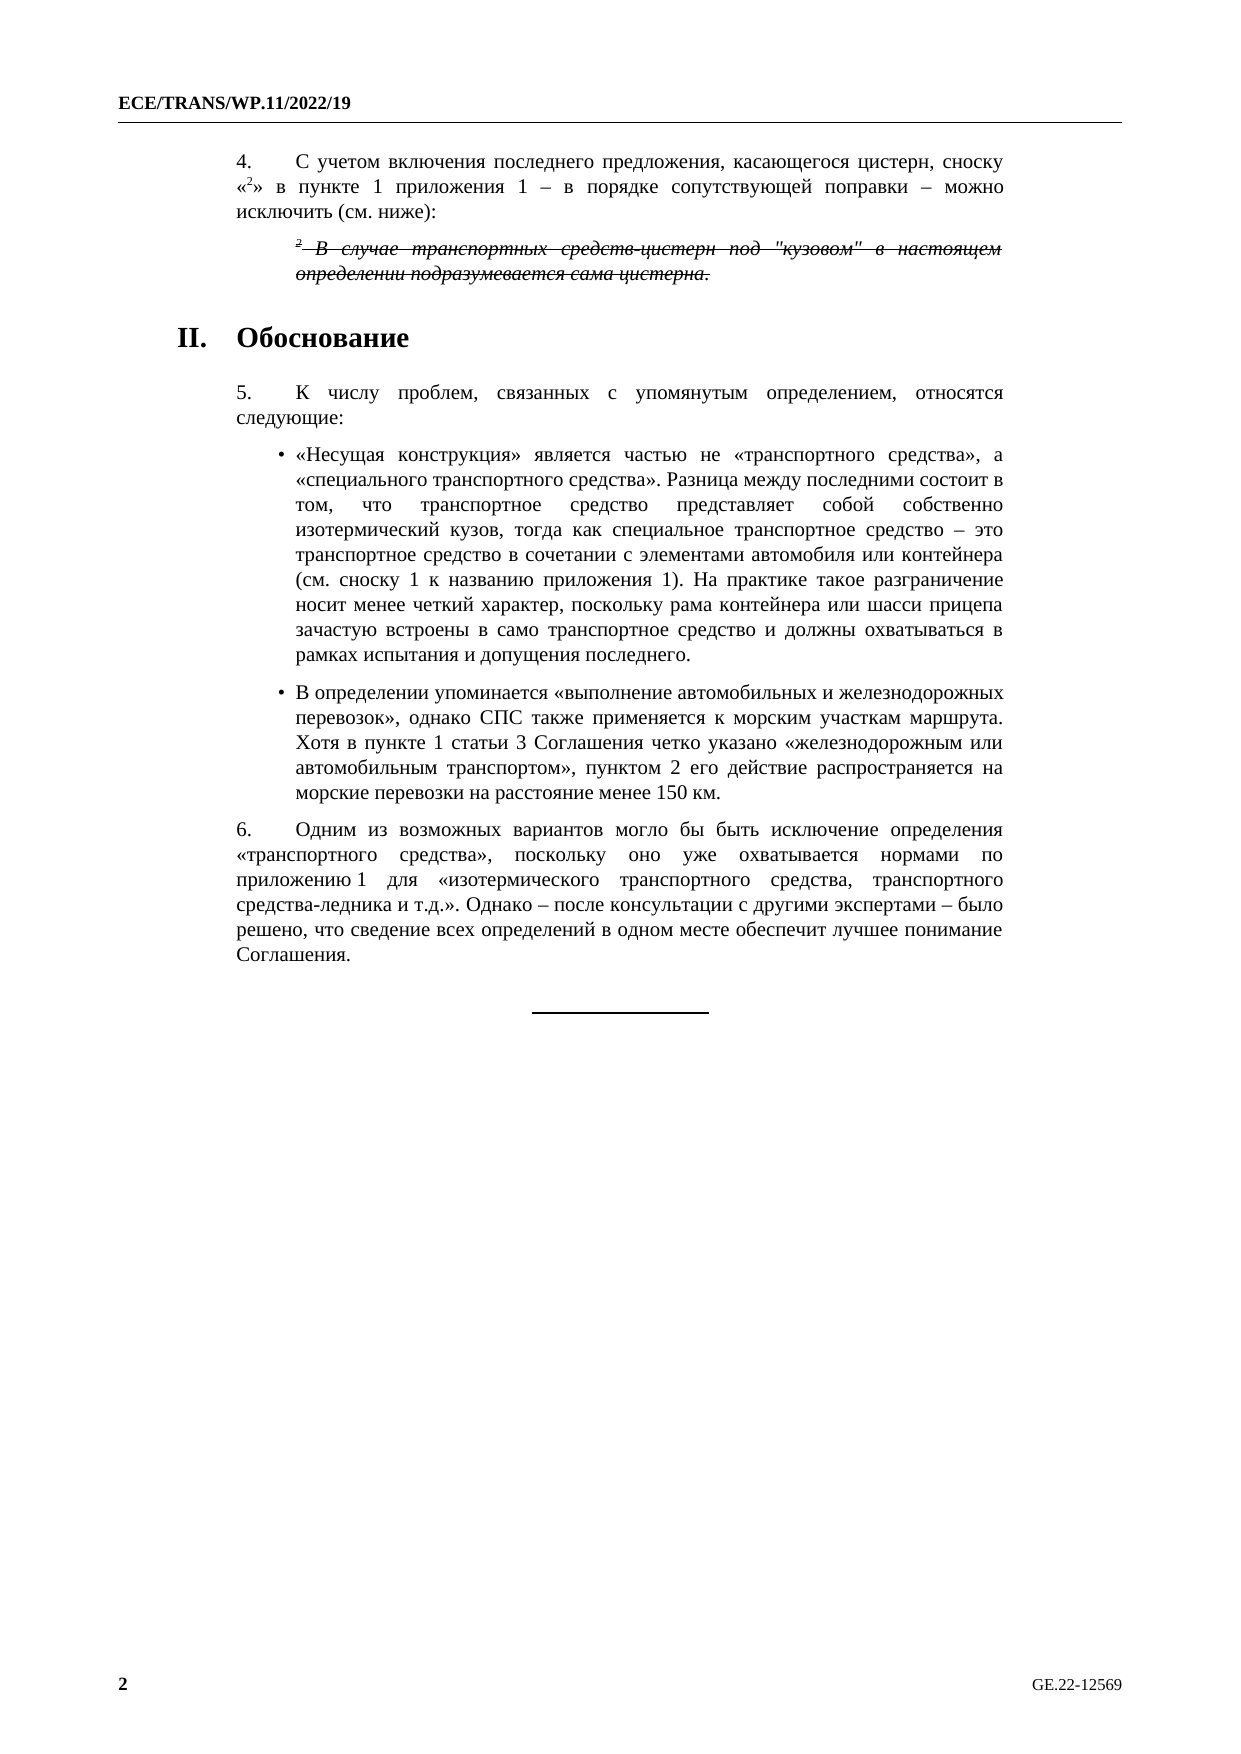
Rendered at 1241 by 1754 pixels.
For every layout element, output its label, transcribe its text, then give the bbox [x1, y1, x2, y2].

text 4. С учетом включения последнего предложения, касающегося цистерн, сноску «2» в пункте 1 приложения 1 – в порядке сопутствующей поправки – можно исключить (см. ниже): [236, 148, 1004, 223]
text 5. К числу проблем, связанных с упомянутым определением, относятся следующие: [236, 379, 1004, 429]
text II. Обоснование [118, 323, 1004, 354]
list • «Несущая конструкция» является частью не «транспортного средства», а «специального транспортного средства». Разница между последними состоит в том, что транспортное средство представляет собой собственно изотермический кузов, тогда как специальное транспортное средство – это транспортное средство в сочетании с элементами автомобиля или контейнера (см. сноску 1 к названию приложения 1). На практике такое разграничение носит менее четкий характер, поскольку рама контейнера или шасси прицепа зачастую встроены в само транспортное средство и должны охватываться в рамках испытания и допущения последнего. [278, 441, 1004, 666]
text 2 В случае транспортных средств-цистерн под "кузовом" в настоящем определении подразумевается сама цистерна. [295, 235, 1004, 285]
list • В определении упоминается «выполнение автомобильных и железнодорожных перевозок», однако СПС также применяется к морским участкам маршрута. Хотя в пункте 1 статьи 3 Соглашения четко указано «железнодорожным или автомобильным транспортом», пунктом 2 его действие распространяется на морские перевозки на расстояние менее 150 км. [278, 679, 1004, 804]
text 6. Одним из возможных вариантов могло бы быть исключение определения «транспортного средства», поскольку оно уже охватывается нормами по приложению 1 для «изотермического транспортного средства, транспортного средства-ледника и т.д.». Однако – после консультации с другими экспертами – было решено, что сведение всех определений в одном месте обеспечит лучшее понимание Соглашения. [236, 816, 1004, 918]
